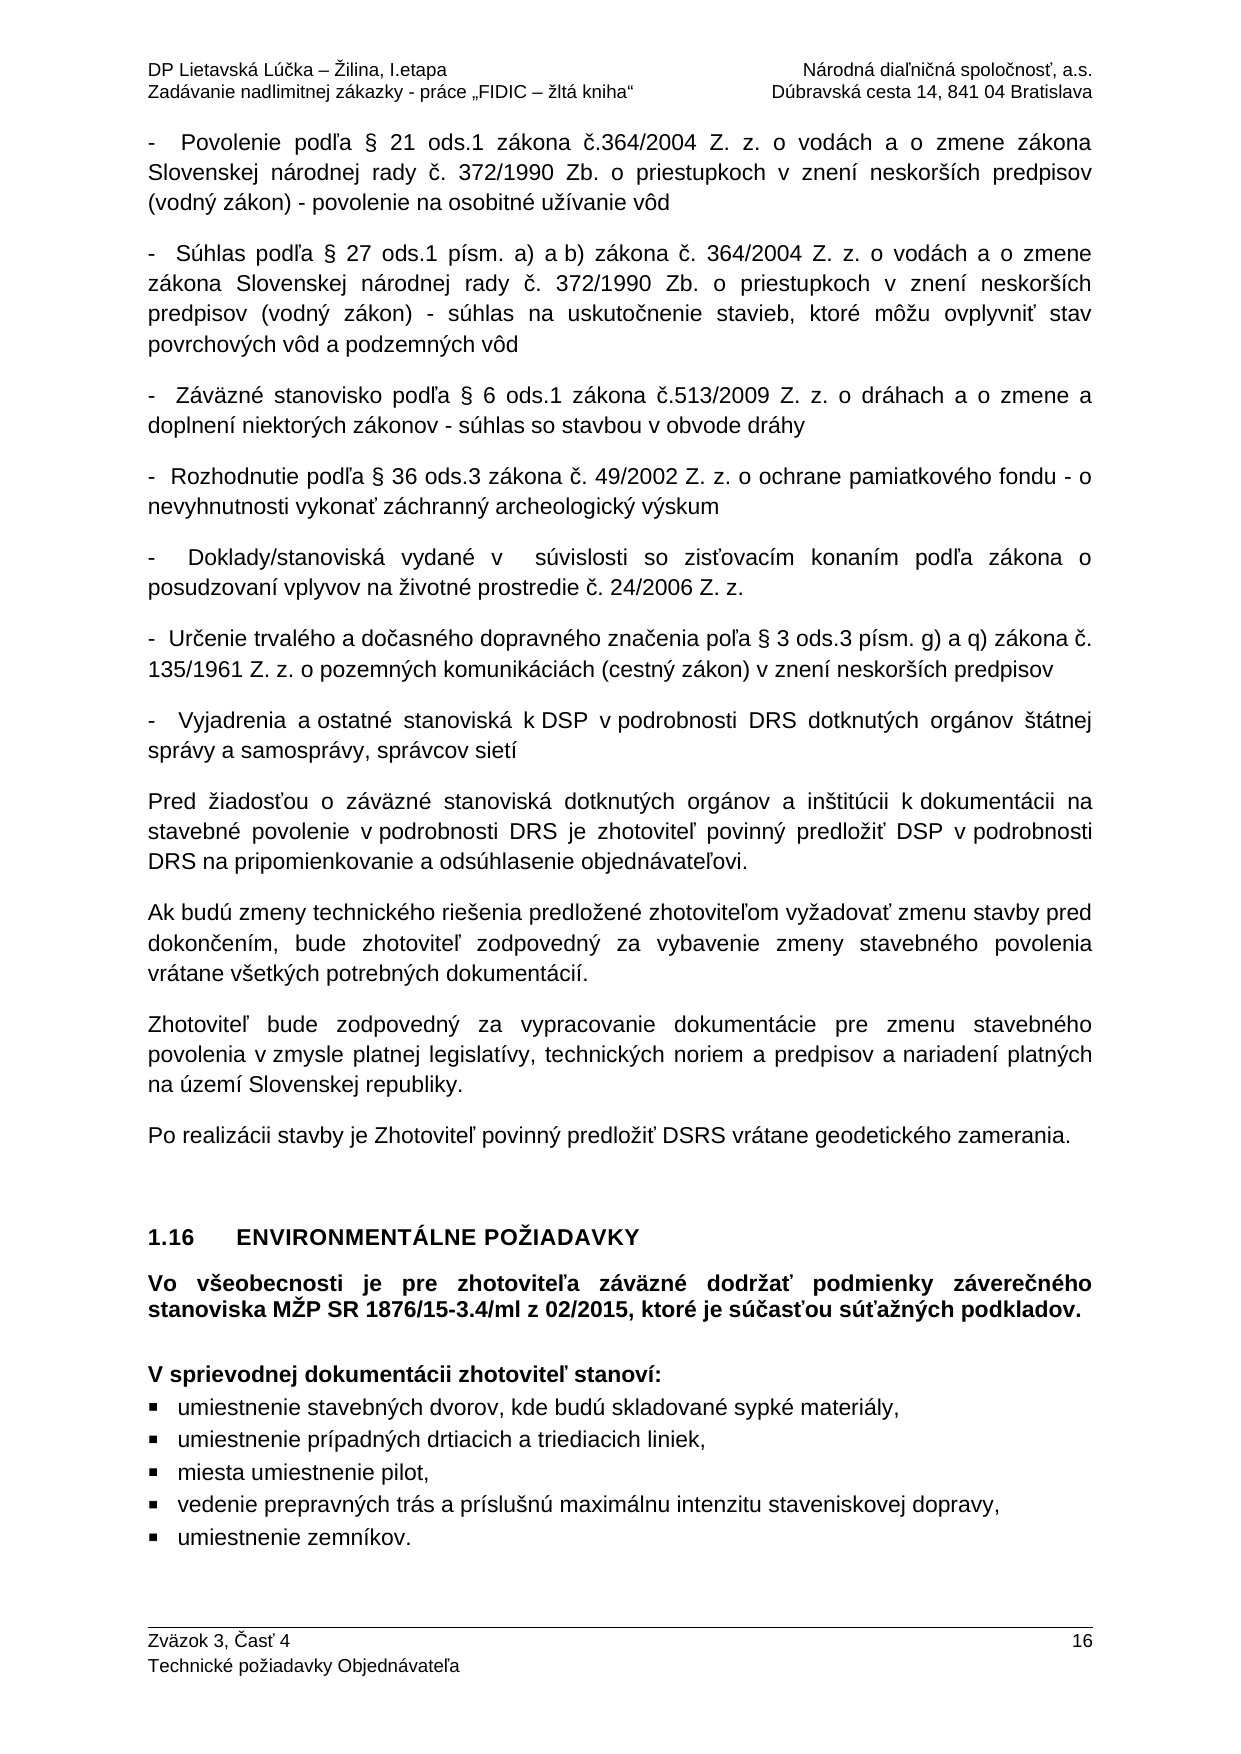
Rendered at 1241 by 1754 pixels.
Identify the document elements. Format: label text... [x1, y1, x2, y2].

list umiestnenie prípadných drtiacich a triediacich liniek, [148, 1426, 1093, 1453]
text Zhotoviteľ bude zodpovedný za vypracovanie dokumentácie pre zmenu stavebného povolenia v zmysle platnej legislatívy, technických noriem a predpisov a nariadení platných na území Slovenskej republiky. [148, 1011, 1093, 1098]
text - Záväzné stanovisko podľa § 6 ods.1 zákona č.513/2009 Z. z. o dráhach a o zmene a doplnení niektorých zákonov - súhlas so stavbou v obvode dráhy [148, 382, 1093, 438]
text Vo všeobecnosti je pre zhotoviteľa záväzné dodržať podmienky záverečného stanoviska MŽP SR 1876/15-3.4/ml z 02/2015, ktoré je súčasťou súťažných podkladov. [148, 1269, 1093, 1322]
text - Povolenie podľa § 21 ods.1 zákona č.364/2004 Z. z. o vodách a o zmene zákona Slovenskej národnej rady č. 372/1990 Zb. o priestupkoch v znení neskorších predpisov (vodný zákon) - povolenie na osobitné užívanie vôd [148, 128, 1093, 215]
text V sprievodnej dokumentácii zhotoviteľ stanoví: [148, 1361, 1093, 1387]
text Po realizácii stavby je Zhotoviteľ povinný predložiť DSRS vrátane geodetického zamerania. [148, 1122, 1093, 1149]
list umiestnenie stavebných dvorov, kde budú skladované sypké materiály, [148, 1394, 1093, 1420]
list miesta umiestnenie pilot, [148, 1459, 1093, 1485]
text Ak budú zmeny technického riešenia predložené zhotoviteľom vyžadovať zmenu stavby pred dokončením, bude zhotoviteľ zodpovedný za vybavenie zmeny stavebného povolenia vrátane všetkých potrebných dokumentácií. [148, 899, 1093, 986]
subtitle Environmentálne požiadavky [148, 1224, 1093, 1251]
text - Súhlas podľa § 27 ods.1 písm. a) a b) zákona č. 364/2004 Z. z. o vodách a o zmene zákona Slovenskej národnej rady č. 372/1990 Zb. o priestupkoch v znení neskorších predpisov (vodný zákon) - súhlas na uskutočnenie stavieb, ktoré môžu ovplyvniť stav povrchových vôd a podzemných vôd [148, 240, 1093, 357]
text - Rozhodnutie podľa § 36 ods.3 zákona č. 49/2002 Z. z. o ochrane pamiatkového fondu - o nevyhnutnosti vykonať záchranný archeologický výskum [148, 463, 1093, 519]
text Pred žiadosťou o záväzné stanoviská dotknutých orgánov a inštitúcii k dokumentácii na stavebné povolenie v podrobnosti DRS je zhotoviteľ povinný predložiť DSP v podrobnosti DRS na pripomienkovanie a odsúhlasenie objednávateľovi. [148, 788, 1093, 875]
list umiestnenie zemníkov. [148, 1524, 1093, 1550]
text - Vyjadrenia a ostatné stanoviská k DSP v podrobnosti DRS dotknutých orgánov štátnej správy a samosprávy, správcov sietí [148, 707, 1093, 763]
text - Určenie trvalého a dočasného dopravného značenia poľa § 3 ods.3 písm. g) a q) zákona č. 135/1961 Z. z. o pozemných komunikáciách (cestný zákon) v znení neskorších predpisov [148, 625, 1093, 682]
text - Doklady/stanoviská vydané v súvislosti so zisťovacím konaním podľa zákona o posudzovaní vplyvov na životné prostredie č. 24/2006 Z. z. [148, 544, 1093, 601]
list vedenie prepravných trás a príslušnú maximálnu intenzitu staveniskovej dopravy, [148, 1491, 1093, 1518]
